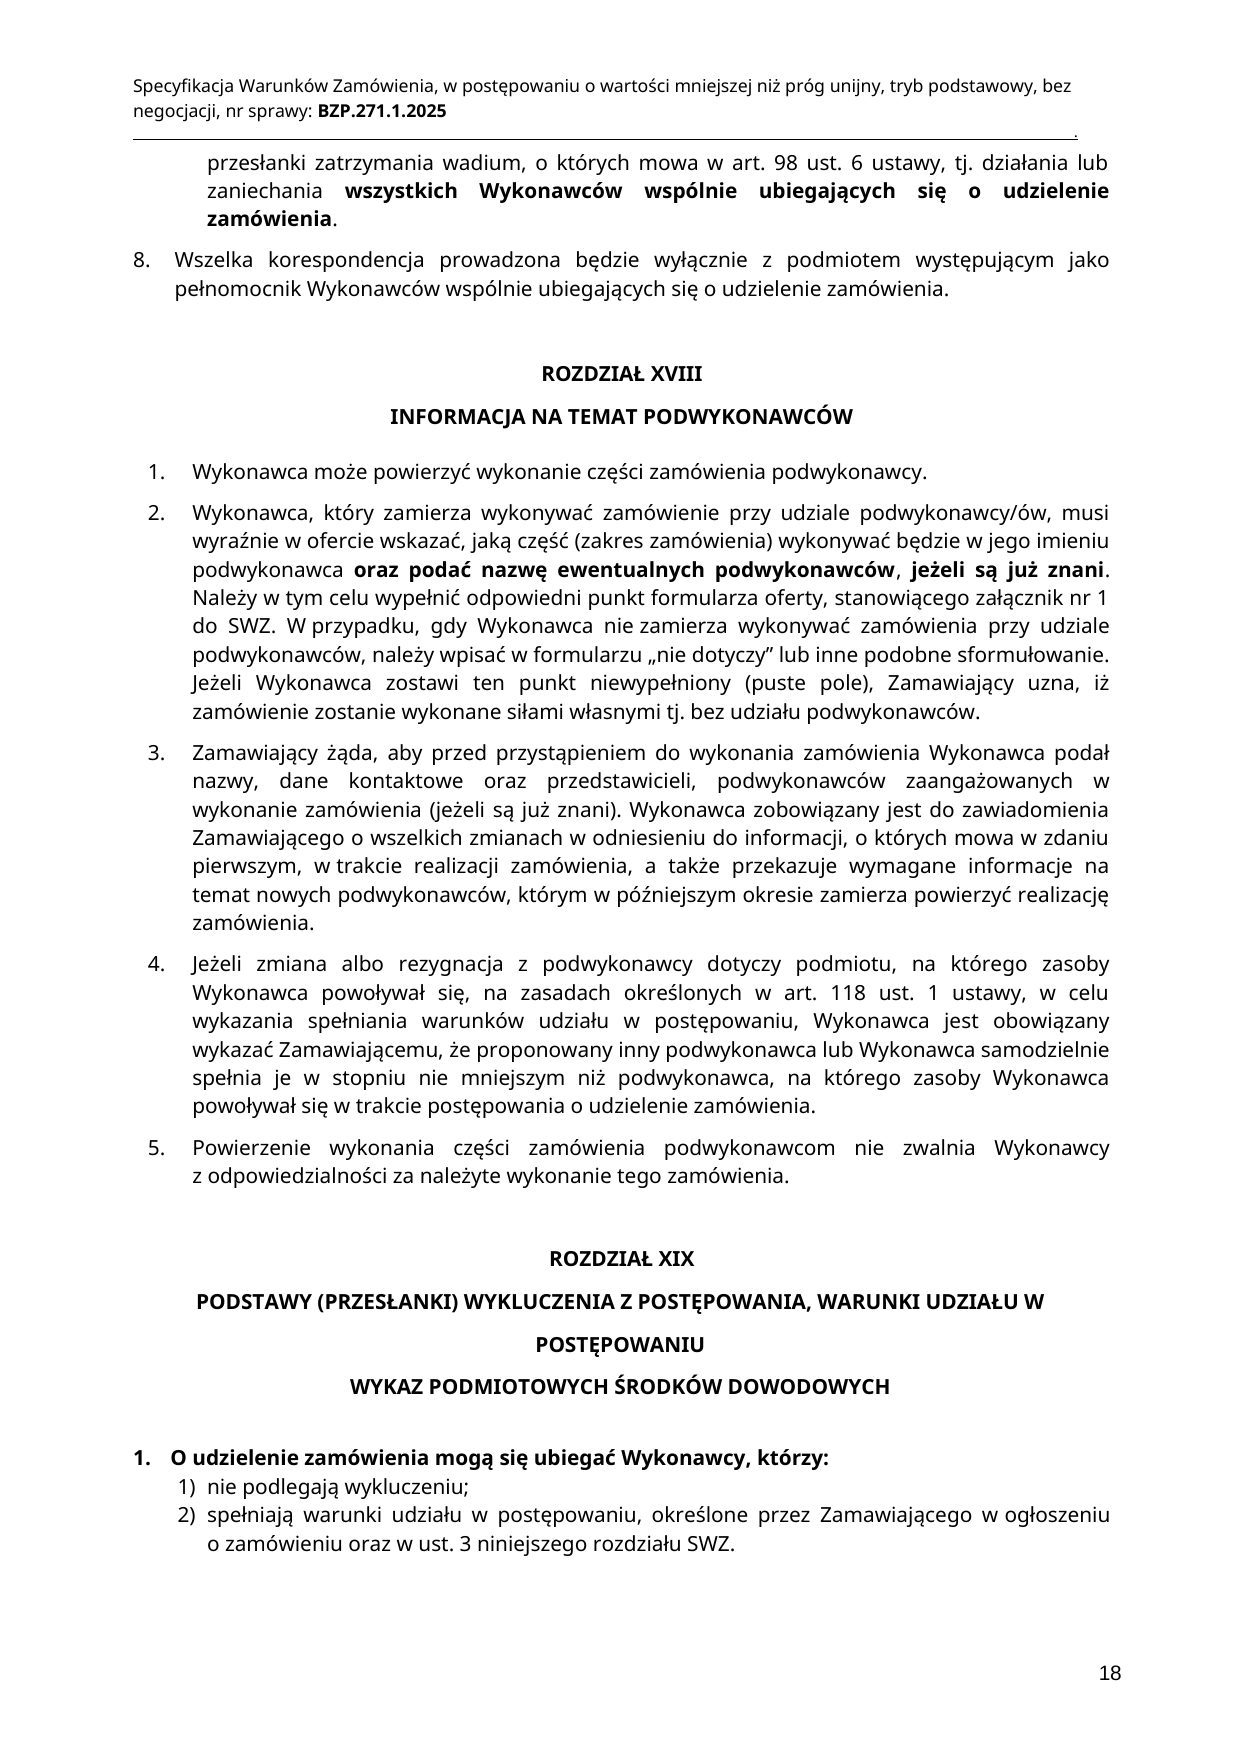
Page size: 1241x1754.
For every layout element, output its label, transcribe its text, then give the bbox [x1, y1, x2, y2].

list Wszelka korespondencja prowadzona będzie wyłącznie z podmiotem występującym jako pełnomocnik Wykonawców wspólnie ubiegających się o udzielenie zamówienia. [133, 246, 1110, 302]
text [162, 148, 1110, 233]
text ROZDZIAŁ XIX [133, 1244, 1110, 1273]
list Zamawiający żąda, aby przed przystąpieniem do wykonania zamówienia Wykonawca podał nazwy, dane kontaktowe oraz przedstawicieli, podwykonawców zaangażowanych w wykonanie zamówienia (jeżeli są już znani). Wykonawca zobowiązany jest do zawiadomienia Zamawiającego o wszelkich zmianach w odniesieniu do informacji, o których mowa w zdaniu pierwszym, w trakcie realizacji zamówienia, a także przekazuje wymagane informacje na temat nowych podwykonawców, którym w późniejszym okresie zamierza powierzyć realizację zamówienia. [148, 738, 1110, 937]
text WYKAZ PODMIOTOWYCH ŚRODKÓW DOWODOWYCH [133, 1372, 1107, 1401]
list Wykonawca, który zamierza wykonywać zamówienie przy udziale podwykonawcy/ów, musi wyraźnie w ofercie wskazać, jaką część (zakres zamówienia) wykonywać będzie w jego imieniu podwykonawca oraz podać nazwę ewentualnych podwykonawców, jeżeli są już znani. Należy w tym celu wypełnić odpowiedni punkt formularza oferty, stanowiącego załącznik nr 1 do SWZ. W przypadku, gdy Wykonawca nie zamierza wykonywać zamówienia przy udziale podwykonawców, należy wpisać w formularzu „nie dotyczy” lub inne podobne sformułowanie. Jeżeli Wykonawca zostawi ten punkt niewypełniony (puste pole), Zamawiający uzna, iż zamówienie zostanie wykonane siłami własnymi tj. bez udziału podwykonawców. [148, 498, 1110, 725]
list spełniają warunki udziału w postępowaniu, określone przez Zamawiającego w ogłoszeniu o zamówieniu oraz w ust. 3 niniejszego rozdziału SWZ. [177, 1500, 1110, 1557]
list Powierzenie wykonania części zamówienia podwykonawcom nie zwalnia Wykonawcy z odpowiedzialności za należyte wykonanie tego zamówienia. [148, 1133, 1110, 1189]
list nie podlegają wykluczeniu; [177, 1472, 1110, 1500]
text ROZDZIAŁ XVIII [133, 359, 1110, 388]
list Wykonawca może powierzyć wykonanie części zamówienia podwykonawcy. [148, 457, 1110, 485]
text INFORMACJA NA TEMAT PODWYKONAWCÓW [133, 402, 1110, 430]
list O udzielenie zamówienia mogą się ubiegać Wykonawcy, którzy: [133, 1443, 1110, 1472]
list Jeżeli zmiana albo rezygnacja z podwykonawcy dotyczy podmiotu, na którego zasoby Wykonawca powoływał się, na zasadach określonych w art. 118 ust. 1 ustawy, w celu wykazania spełniania warunków udziału w postępowaniu, Wykonawca jest obowiązany wykazać Zamawiającemu, że proponowany inny podwykonawca lub Wykonawca samodzielnie spełnia je w stopniu nie mniejszym niż podwykonawca, na którego zasoby Wykonawca powoływał się w trakcie postępowania o udzielenie zamówienia. [148, 949, 1110, 1120]
text PODSTAWY (PRZESŁANKI) WYKLUCZENIA Z POSTĘPOWANIA, WARUNKI UDZIAŁU W POSTĘPOWANIU [133, 1287, 1107, 1358]
